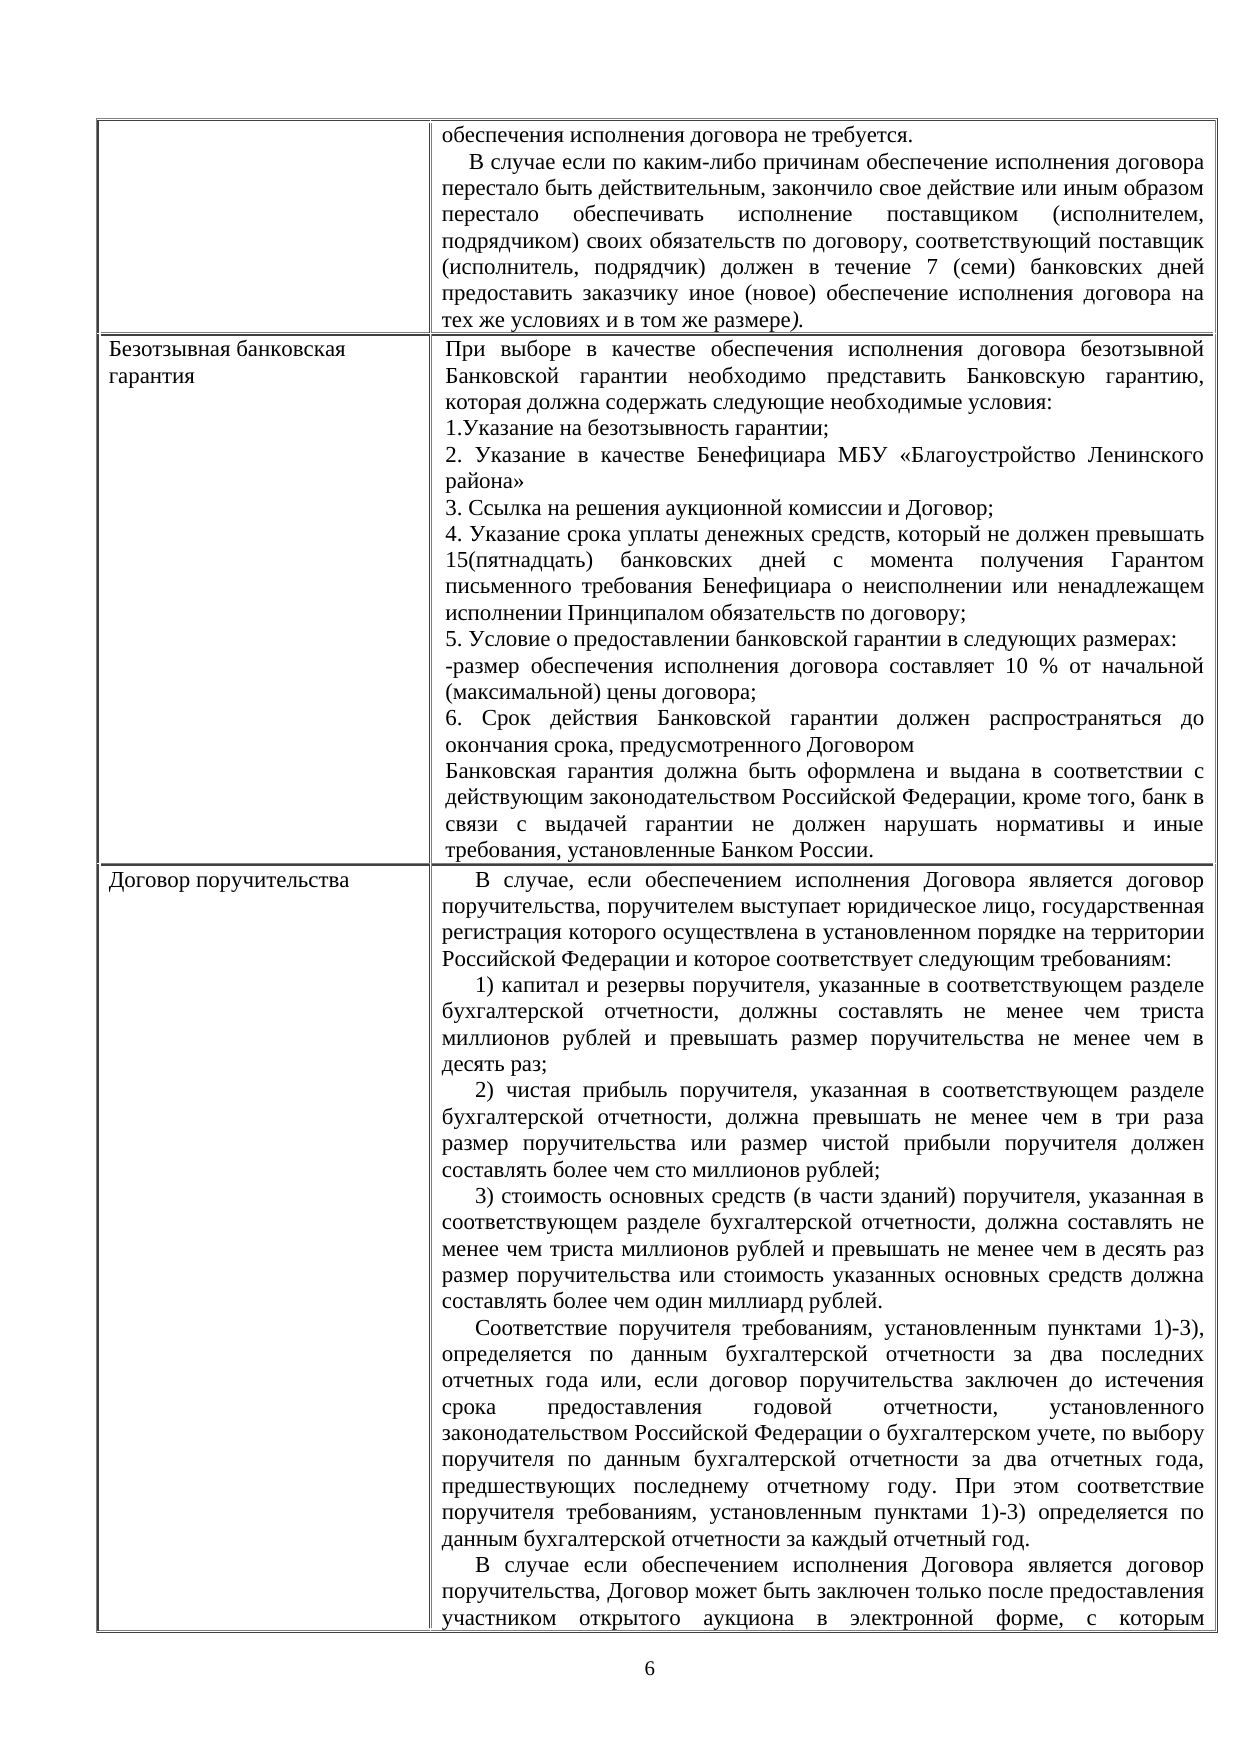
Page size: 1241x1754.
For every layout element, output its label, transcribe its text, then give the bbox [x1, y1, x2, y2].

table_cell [430, 119, 1215, 332]
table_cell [97, 863, 430, 1630]
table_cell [430, 863, 1217, 1630]
table_cell При выборе в качестве обеспечения исполнения договора безотзывной Банковской гарантии необходимо представить Банковскую гарантию, которая должна содержать следующие необходимые условия: 1.Указание на безотзывность гарантии; 2. Указание в качестве Бенефициара МБУ «Благоустройство Ленинского района» 3. Ссылка на решения аукционной комиссии и Договор; 4. Указание срока уплаты денежных средств, который не должен превышать 15(пятнадцать) банковских дней с момента получения Гарантом письменного требования Бенефициара о неисполнении или ненадлежащем исполнении Принципалом обязательств по договору; 5. Условие о предоставлении банковской гарантии в следующих размерах: -размер обеспечения исполнения договора составляет 10 % от начальной (максимальной) цены договора; 6. Срок действия Банковской гарантии должен распространяться до окончания срока, предусмотренного Договором Банковская гарантия должна быть оформлена и выдана в соответствии с действующим законодательством Российской Федерации, кроме того, банк в связи с выдачей гарантии не должен нарушать нормативы и иные требования, установленные Банком России. [432, 332, 1215, 862]
table_cell Безотзывная банковская гарантия [99, 332, 429, 862]
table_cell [99, 121, 430, 332]
